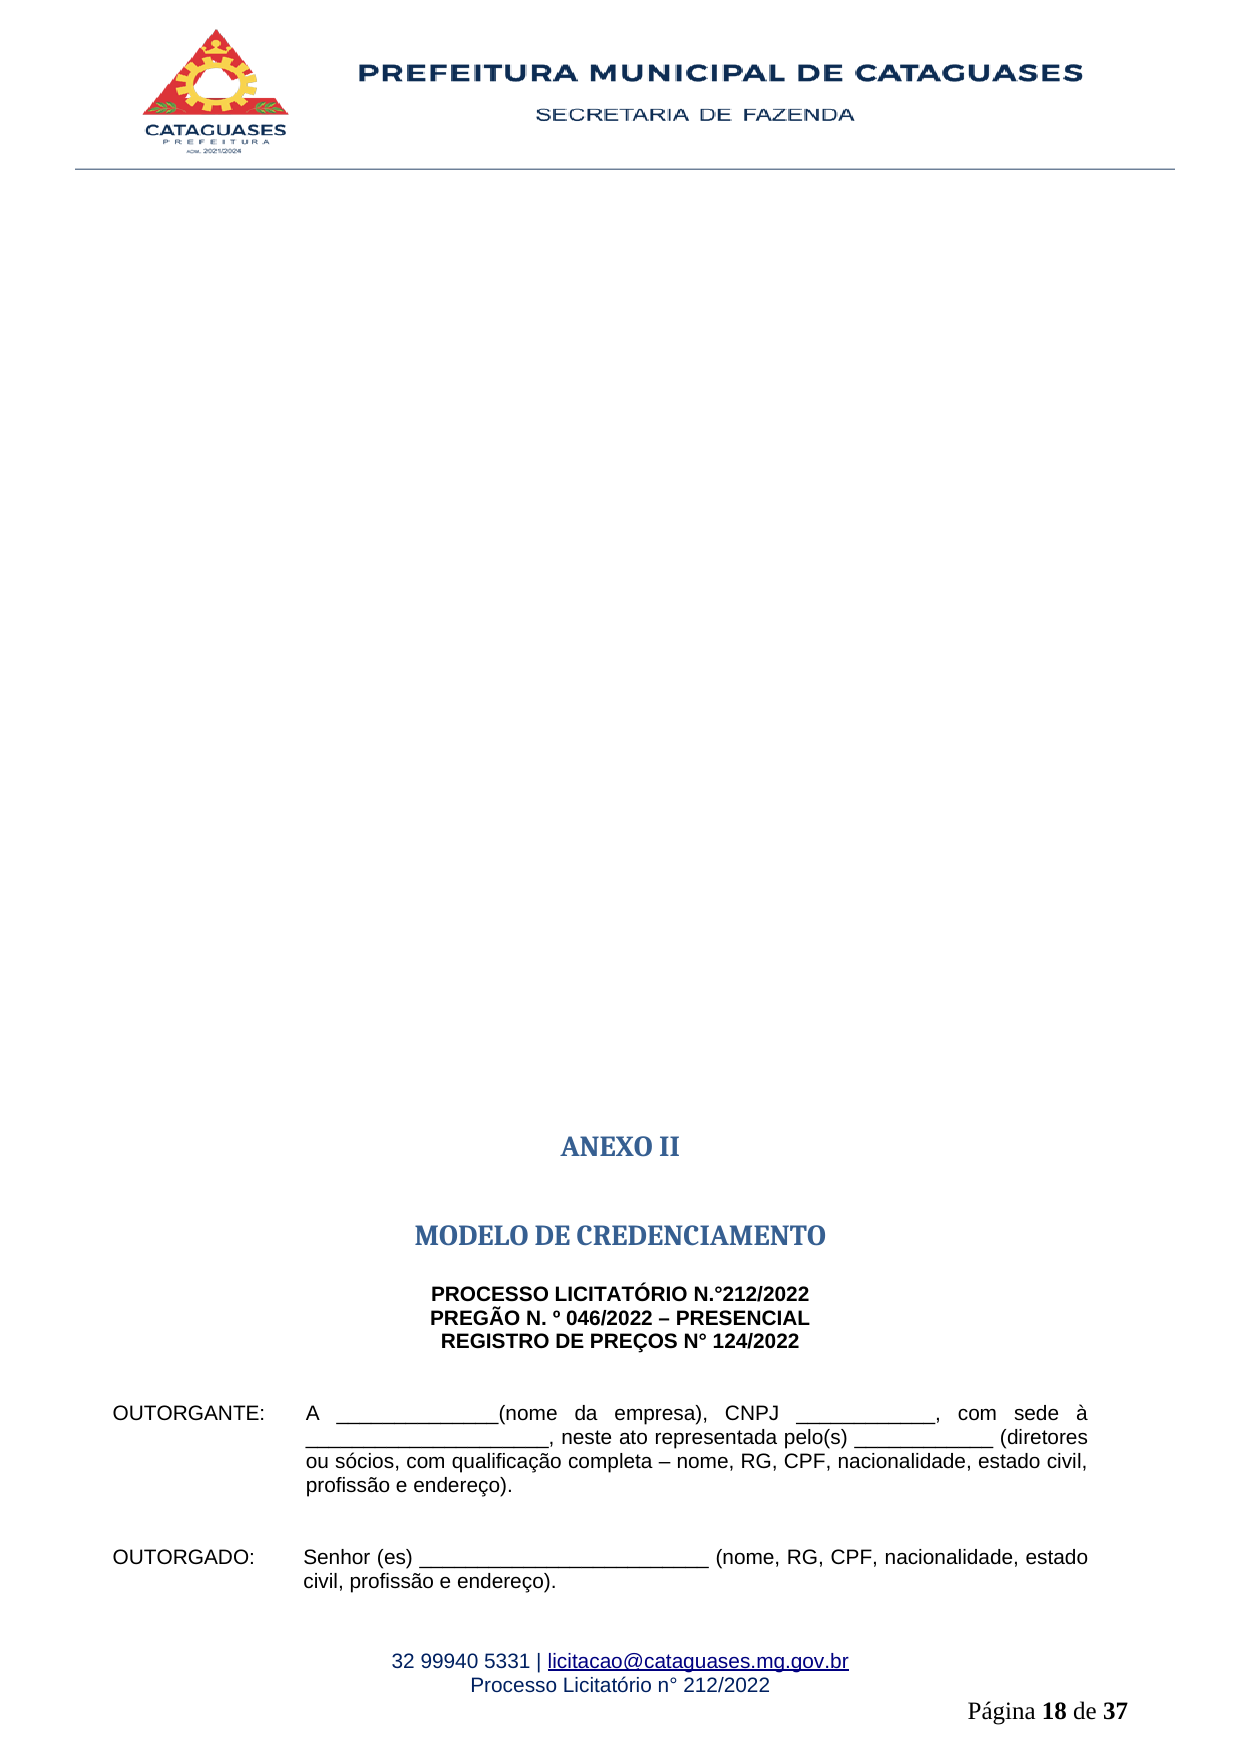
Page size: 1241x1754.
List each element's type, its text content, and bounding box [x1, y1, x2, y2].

text REGISTRO DE PREÇOS N° 124/2022 [112, 1329, 1128, 1353]
table_header Senhor (es) _________________________ (nome, RG, CPF, nacionalidade, estado civil, profissão e endereço). [292, 1545, 1100, 1593]
table_header OUTORGADO: [101, 1545, 292, 1593]
subtitle MODELO DE CREDENCIAMENTO [112, 1219, 1128, 1252]
table_header A ______________(nome da empresa), CNPJ ____________, com sede à _____________________, neste ato representada pelo(s) ____________ (diretores ou sócios, com qualificação completa – nome, RG, CPF, nacionalidade, estado civil, profissão e endereço). [294, 1401, 1100, 1497]
table_header OUTORGANTE: [101, 1401, 294, 1497]
text PREGÃO N. º 046/2022 – PRESENCIAL [112, 1305, 1128, 1329]
subtitle ANEXO II [112, 1130, 1128, 1164]
picture [75, 11, 1175, 196]
text PROCESSO LICITATÓRIO N.°212/2022 [112, 1281, 1128, 1305]
